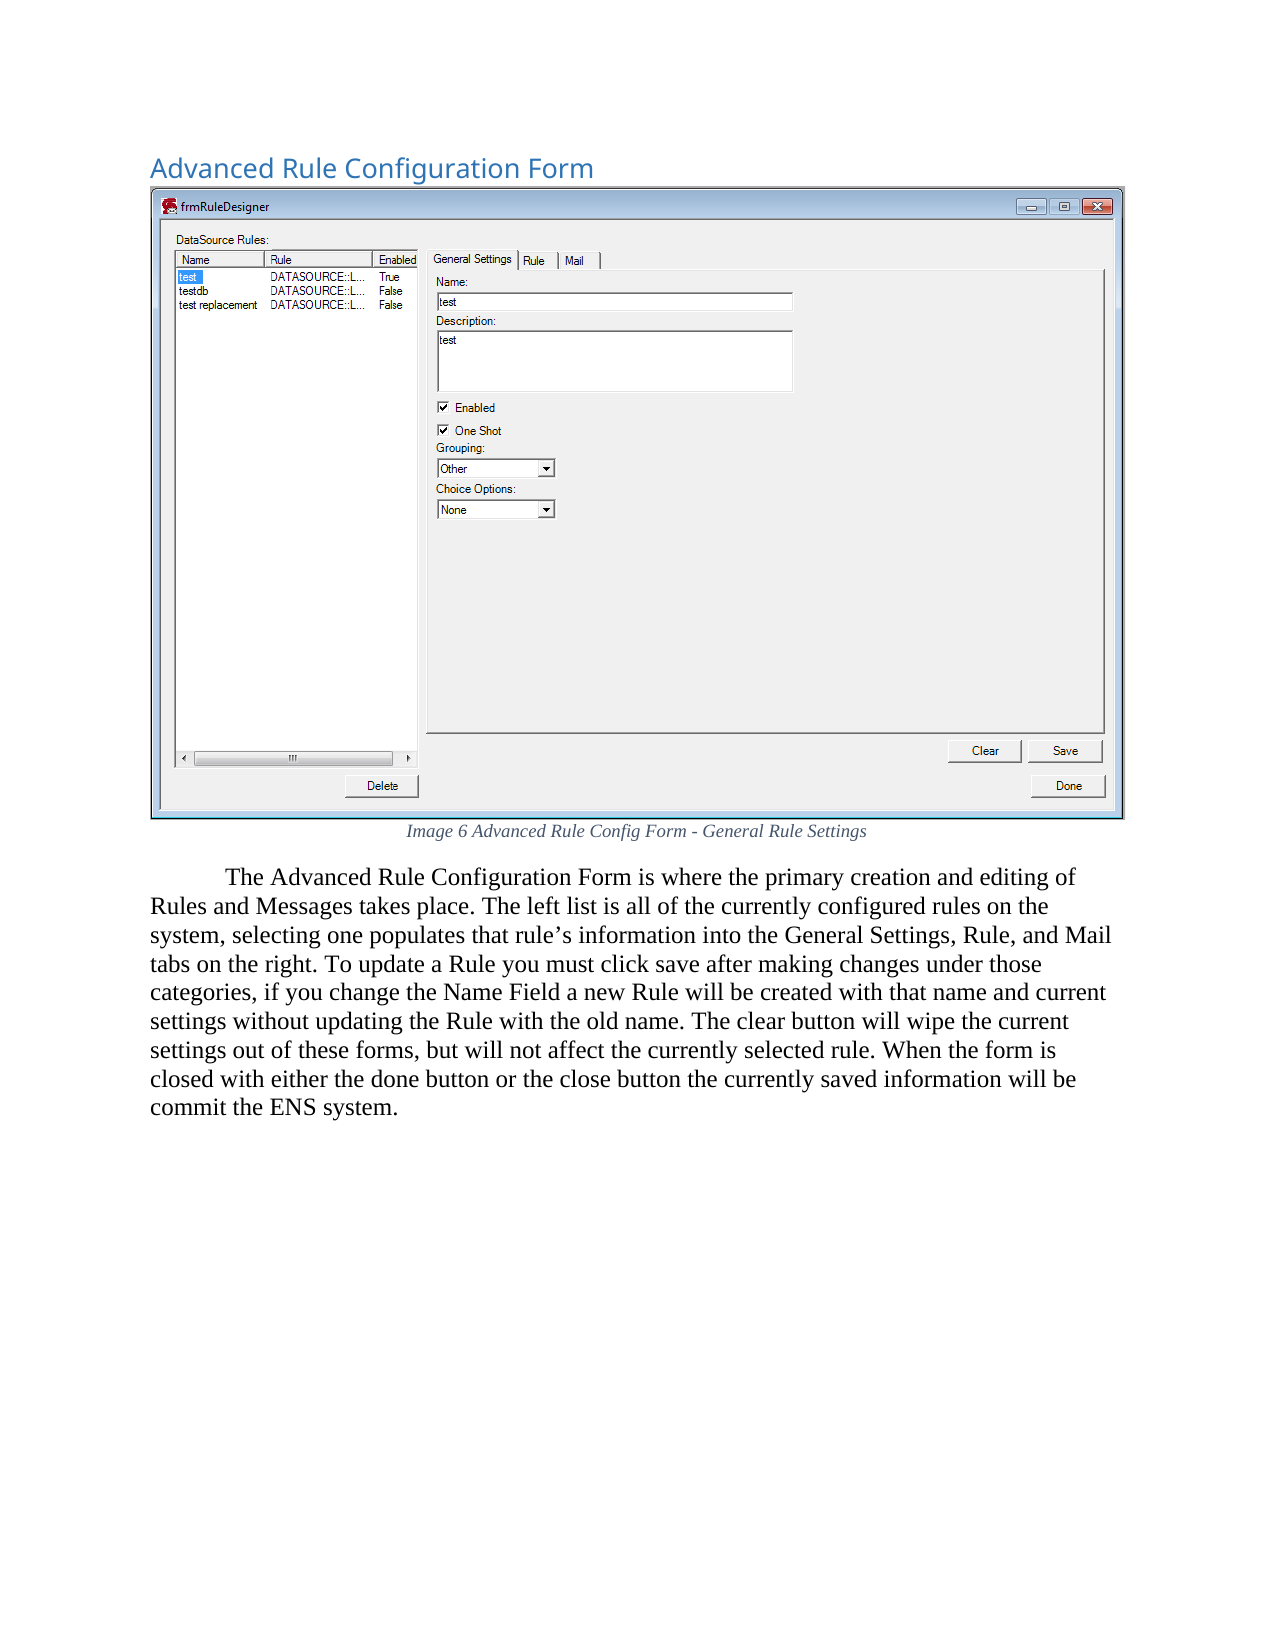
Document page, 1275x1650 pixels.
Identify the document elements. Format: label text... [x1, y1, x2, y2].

text The Advanced Rule Configuration Form is where the primary creation and editing of Rules and Messages takes place. The left list is all of the currently configured rules on the system, selecting one populates that rule’s information into the General Settings, Rule, and Mail tabs on the right. To update a Rule you must click save after making changes under those categories, if you change the Name Field a new Rule will be created with that name and current settings without updating the Rule with the old name. The clear button will wipe the current settings out of these forms, but will not affect the currently selected rule. When the form is closed with either the done button or the close button the currently saved information will be commit the ENS system. [150, 862, 1125, 1121]
picture [150, 186, 1125, 820]
subtitle Advanced Rule Configuration Form [150, 150, 1125, 186]
